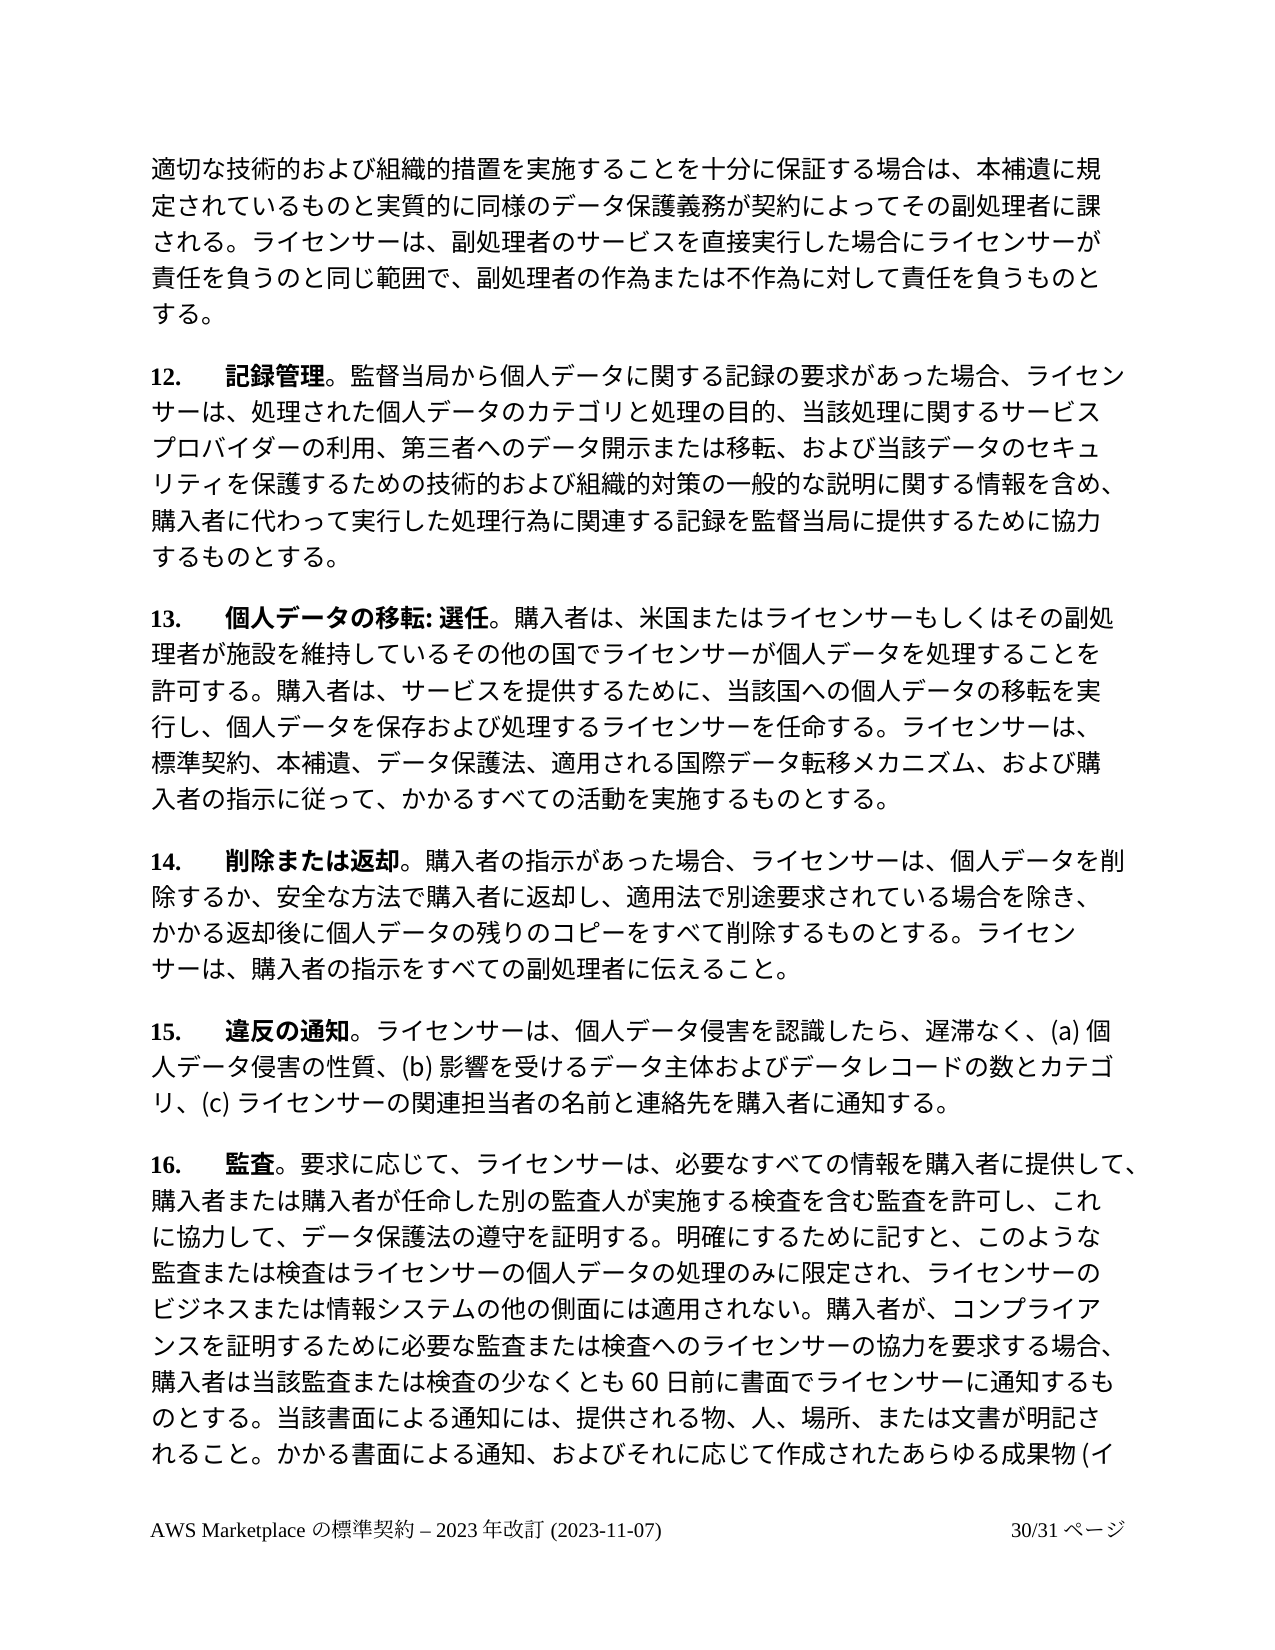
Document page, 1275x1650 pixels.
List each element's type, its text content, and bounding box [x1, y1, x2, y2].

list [150, 150, 1125, 331]
list 記録管理。監督当局から個人データに関する記録の要求があった場合、ライセンサーは、処理された個人データのカテゴリと処理の目的、当該処理に関するサービスプロバイダーの利用、第三者へのデータ開示または移転、および当該データのセキュリティを保護するための技術的および組織的対策の一般的な説明に関する情報を含め、購入者に代わって実行した処理行為に関連する記録を監督当局に提供するために協力するものとする。 [150, 356, 1125, 574]
list 違反の通知。ライセンサーは、個人データ侵害を認識したら、遅滞なく、(a) 個人データ侵害の性質、(b) 影響を受けるデータ主体およびデータレコードの数とカテゴリ、(c) ライセンサーの関連担当者の名前と連絡先を購入者に通知する。 [150, 1011, 1125, 1120]
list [150, 1145, 1125, 1471]
list 削除または返却。購入者の指示があった場合、ライセンサーは、個人データを削除するか、安全な方法で購入者に返却し、適用法で別途要求されている場合を除き、かかる返却後に個人データの残りのコピーをすべて削除するものとする。ライセンサーは、購入者の指示をすべての副処理者に伝えること。 [150, 841, 1125, 986]
list 個人データの移転: 選任。購入者は、米国またはライセンサーもしくはその副処理者が施設を維持しているその他の国でライセンサーが個人データを処理することを許可する。購入者は、サービスを提供するために、当該国への個人データの移転を実行し、個人データを保存および処理するライセンサーを任命する。ライセンサーは、標準契約、本補遺、データ保護法、適用される国際データ転移メカニズム、および購入者の指示に従って、かかるすべての活動を実施するものとする。 [150, 599, 1125, 816]
